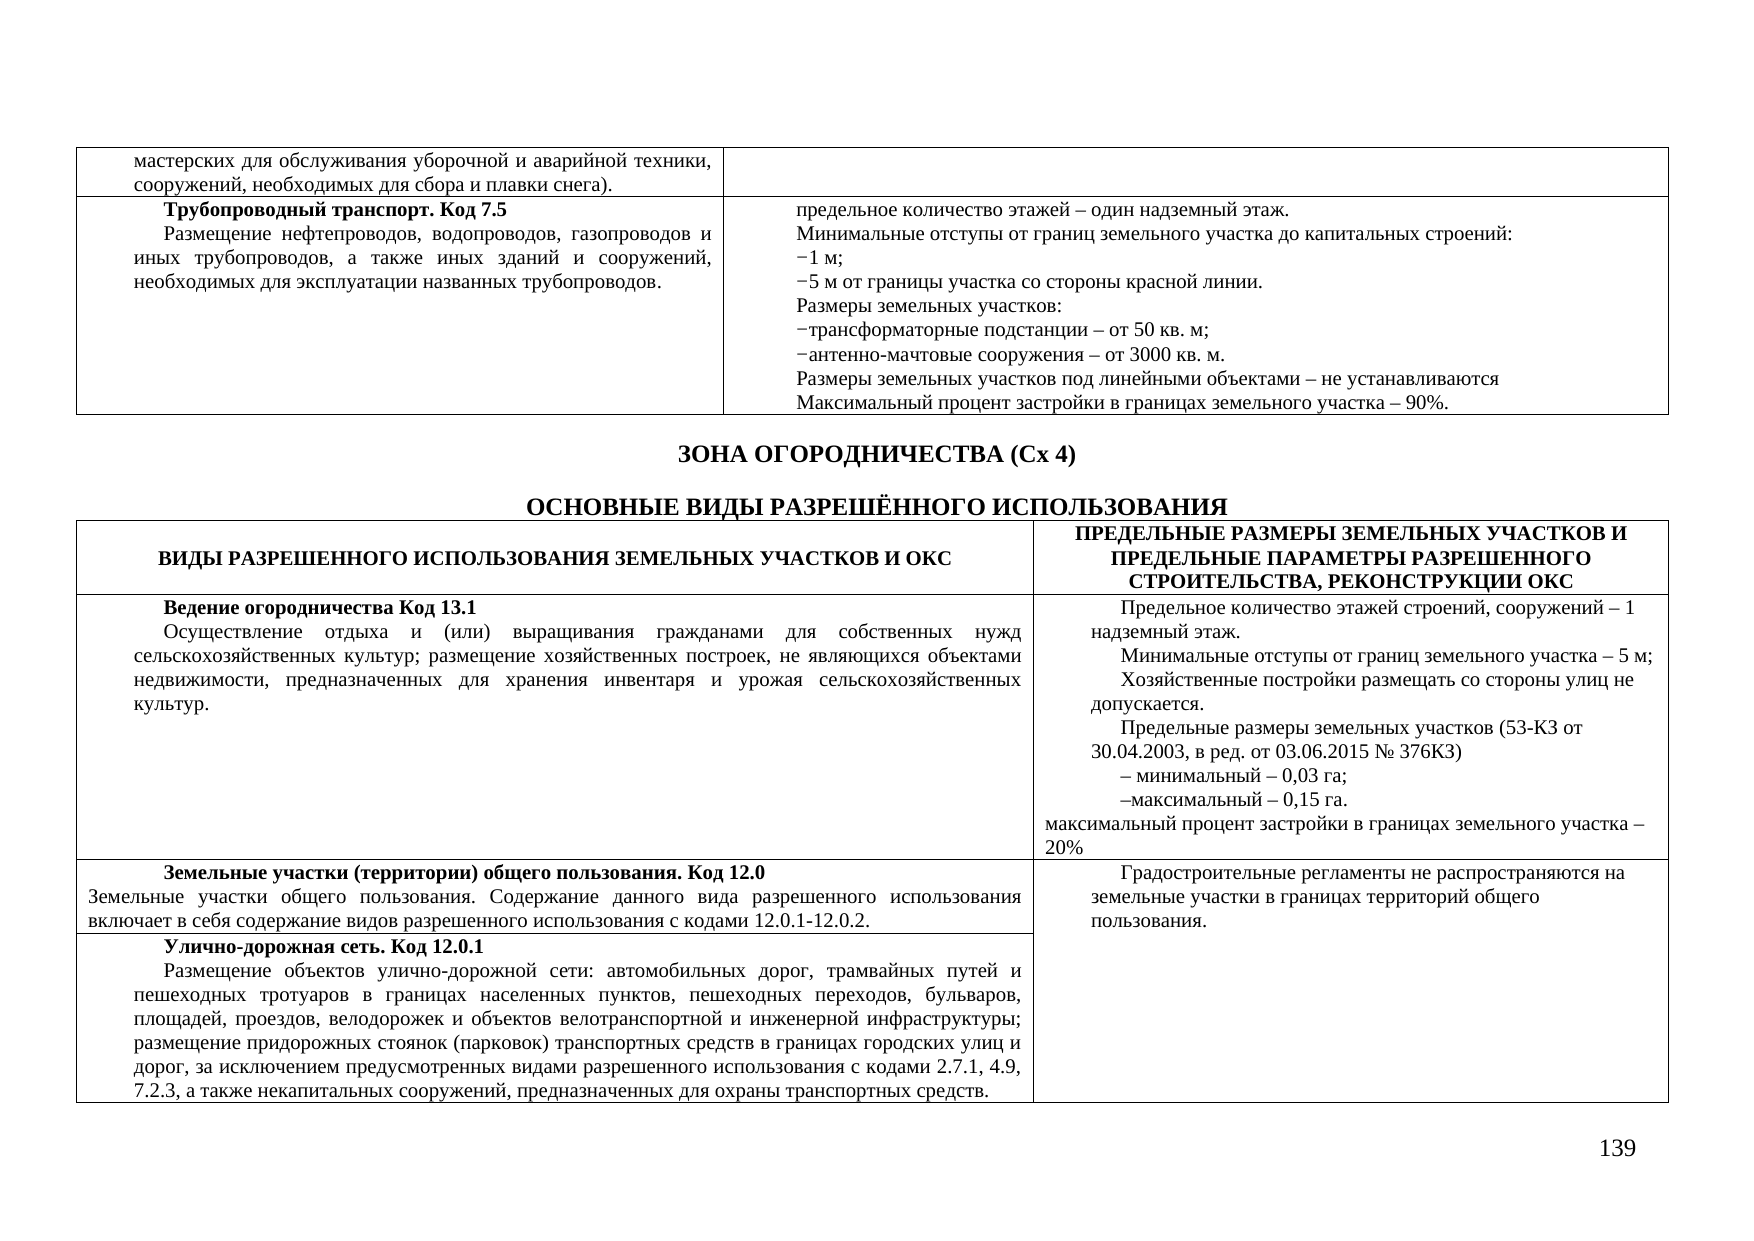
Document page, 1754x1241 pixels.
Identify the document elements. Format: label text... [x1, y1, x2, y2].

table_cell предельное количество этажей – один надземный этаж. Минимальные отступы от границ земельного участка до капитальных строений: − 1 м; − 5 м от границы участка со стороны красной линии. Размеры земельных участков: − трансформаторные подстанции – от 50 кв. м; − антенно-мачтовые сооружения – от 3000 кв. м. Размеры земельных участков под линейными объектами – не устанавливаются Максимальный процент застройки в границах земельного участка – 90%. [724, 197, 1668, 414]
table_cell Земельные участки (территории) общего пользования. Код 12.0 Земельные участки общего пользования. Содержание данного вида разрешенного использования включает в себя содержание видов разрешенного использования с кодами 12.0.1-12.0.2. [77, 860, 1033, 932]
table_cell Трубопроводный транспорт. Код 7.5 Размещение нефтепроводов, водопроводов, газопроводов и иных трубопроводов, а также иных зданий и сооружений, необходимых для эксплуатации названных трубопроводов. [77, 197, 723, 414]
table_header ПРЕДЕЛЬНЫЕ РАЗМЕРЫ ЗЕМЕЛЬНЫХ УЧАСТКОВ И ПРЕДЕЛЬНЫЕ ПАРАМЕТРЫ РАЗРЕШЕННОГО СТРОИТЕЛЬСТВА, РЕКОНСТРУКЦИИ ОКС [1034, 521, 1668, 593]
subtitle ЗОНА ОГОРОДНИЧЕСТВА (Сх 4) [118, 439, 1636, 467]
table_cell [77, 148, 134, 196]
table_cell Улично-дорожная сеть. Код 12.0.1 Размещение объектов улично-дорожной сети: автомобильных дорог, трамвайных путей и пешеходных тротуаров в границах населенных пунктов, пешеходных переходов, бульваров, площадей, проездов, велодорожек и объектов велотранспортной и инженерной инфраструктуры; размещение придорожных стоянок (парковок) транспортных средств в границах городских улиц и дорог, за исключением предусмотренных видами разрешенного использования с кодами 2.7.1, 4.9, 7.2.3, а также некапитальных сооружений, предназначенных для охраны транспортных средств. [77, 934, 1033, 1102]
table_cell Предельное количество этажей строений, сооружений – 1 надземный этаж. Минимальные отступы от границ земельного участка – 5 м; Хозяйственные постройки размещать со стороны улиц не допускается. Предельные размеры земельных участков (53-КЗ от 30.04.2003, в ред. от 03.06.2015 № 376КЗ) – минимальный – 0,03 га; –максимальный – 0,15 га. максимальный процент застройки в границах земельного участка – 20% [1034, 595, 1668, 859]
table_cell Градостроительные регламенты не распространяются на земельные участки в границах территорий общего пользования. [1034, 860, 1668, 1102]
table_header ВИДЫ РАЗРЕШЕННОГО ИСПОЛЬЗОВАНИЯ ЗЕМЕЛЬНЫХ УЧАСТКОВ И ОКС [77, 521, 1033, 593]
text ОСНОВНЫЕ ВИДЫ РАЗРЕШЁННОГО ИСПОЛЬЗОВАНИЯ [118, 492, 1636, 520]
table_cell Ведение огородничества Код 13.1 Осуществление отдыха и (или) выращивания гражданами для собственных нужд сельскохозяйственных культур; размещение хозяйственных построек, не являющихся объектами недвижимости, предназначенных для хранения инвентаря и урожая сельскохозяйственных культур. [77, 595, 1033, 859]
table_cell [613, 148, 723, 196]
